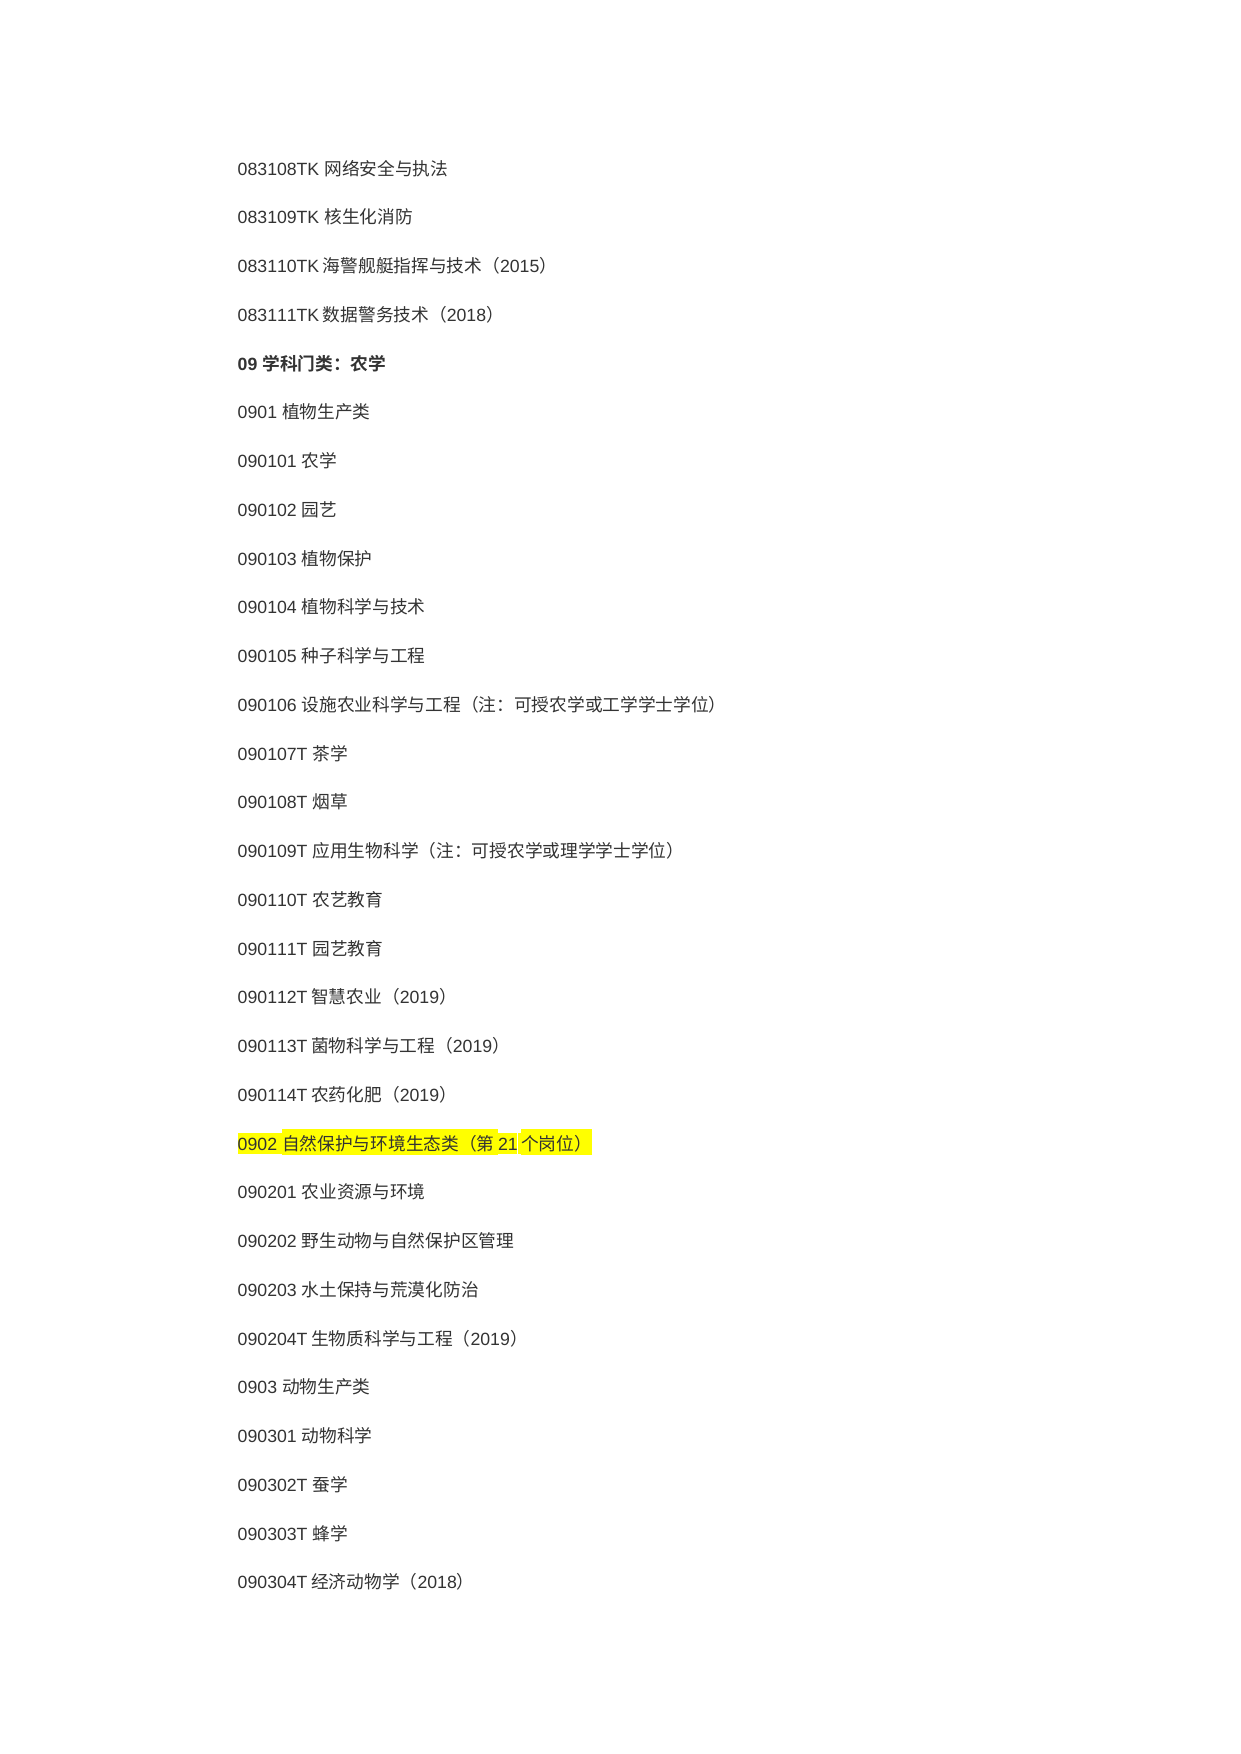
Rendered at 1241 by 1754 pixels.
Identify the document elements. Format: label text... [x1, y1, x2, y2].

text 090111T 园艺教育 [187, 930, 1053, 960]
text 090301 动物科学 [187, 1417, 1053, 1447]
text 0902 自然保护与环境生态类（第21个岗位） [187, 1125, 1053, 1155]
text 083108TK 网络安全与执法 [187, 150, 1053, 180]
text 090201 农业资源与环境 [187, 1174, 1053, 1204]
text 090102 园艺 [187, 491, 1053, 521]
text 0903 动物生产类 [187, 1369, 1053, 1399]
text 090104 植物科学与技术 [187, 589, 1053, 619]
text 090113T菌物科学与工程（2019） [187, 1027, 1053, 1057]
text 090114T农药化肥（2019） [187, 1076, 1053, 1106]
text 090110T 农艺教育 [187, 881, 1053, 911]
text 083111TK数据警务技术（2018） [187, 296, 1053, 326]
text 090103 植物保护 [187, 540, 1053, 570]
text 090101 农学 [187, 442, 1053, 472]
text 090112T智慧农业（2019） [187, 979, 1053, 1009]
text 090204T生物质科学与工程（2019） [187, 1320, 1053, 1350]
text 090106 设施农业科学与工程（注：可授农学或工学学士学位） [187, 686, 1053, 716]
text 090203 水土保持与荒漠化防治 [187, 1271, 1053, 1301]
text 090105 种子科学与工程 [187, 637, 1053, 667]
text 083109TK 核生化消防 [187, 199, 1053, 229]
text 090108T 烟草 [187, 784, 1053, 814]
text 090109T 应用生物科学（注：可授农学或理学学士学位） [187, 832, 1053, 862]
text 09 学科门类：农学 [187, 345, 1053, 375]
text 090303T 蜂学 [187, 1515, 1053, 1545]
text 083110TK海警舰艇指挥与技术（2015） [187, 247, 1053, 277]
text 0901 植物生产类 [187, 394, 1053, 424]
text 090302T 蚕学 [187, 1466, 1053, 1496]
text 090304T经济动物学（2018） [187, 1564, 1053, 1594]
text 090107T 茶学 [187, 735, 1053, 765]
text 090202 野生动物与自然保护区管理 [187, 1222, 1053, 1252]
